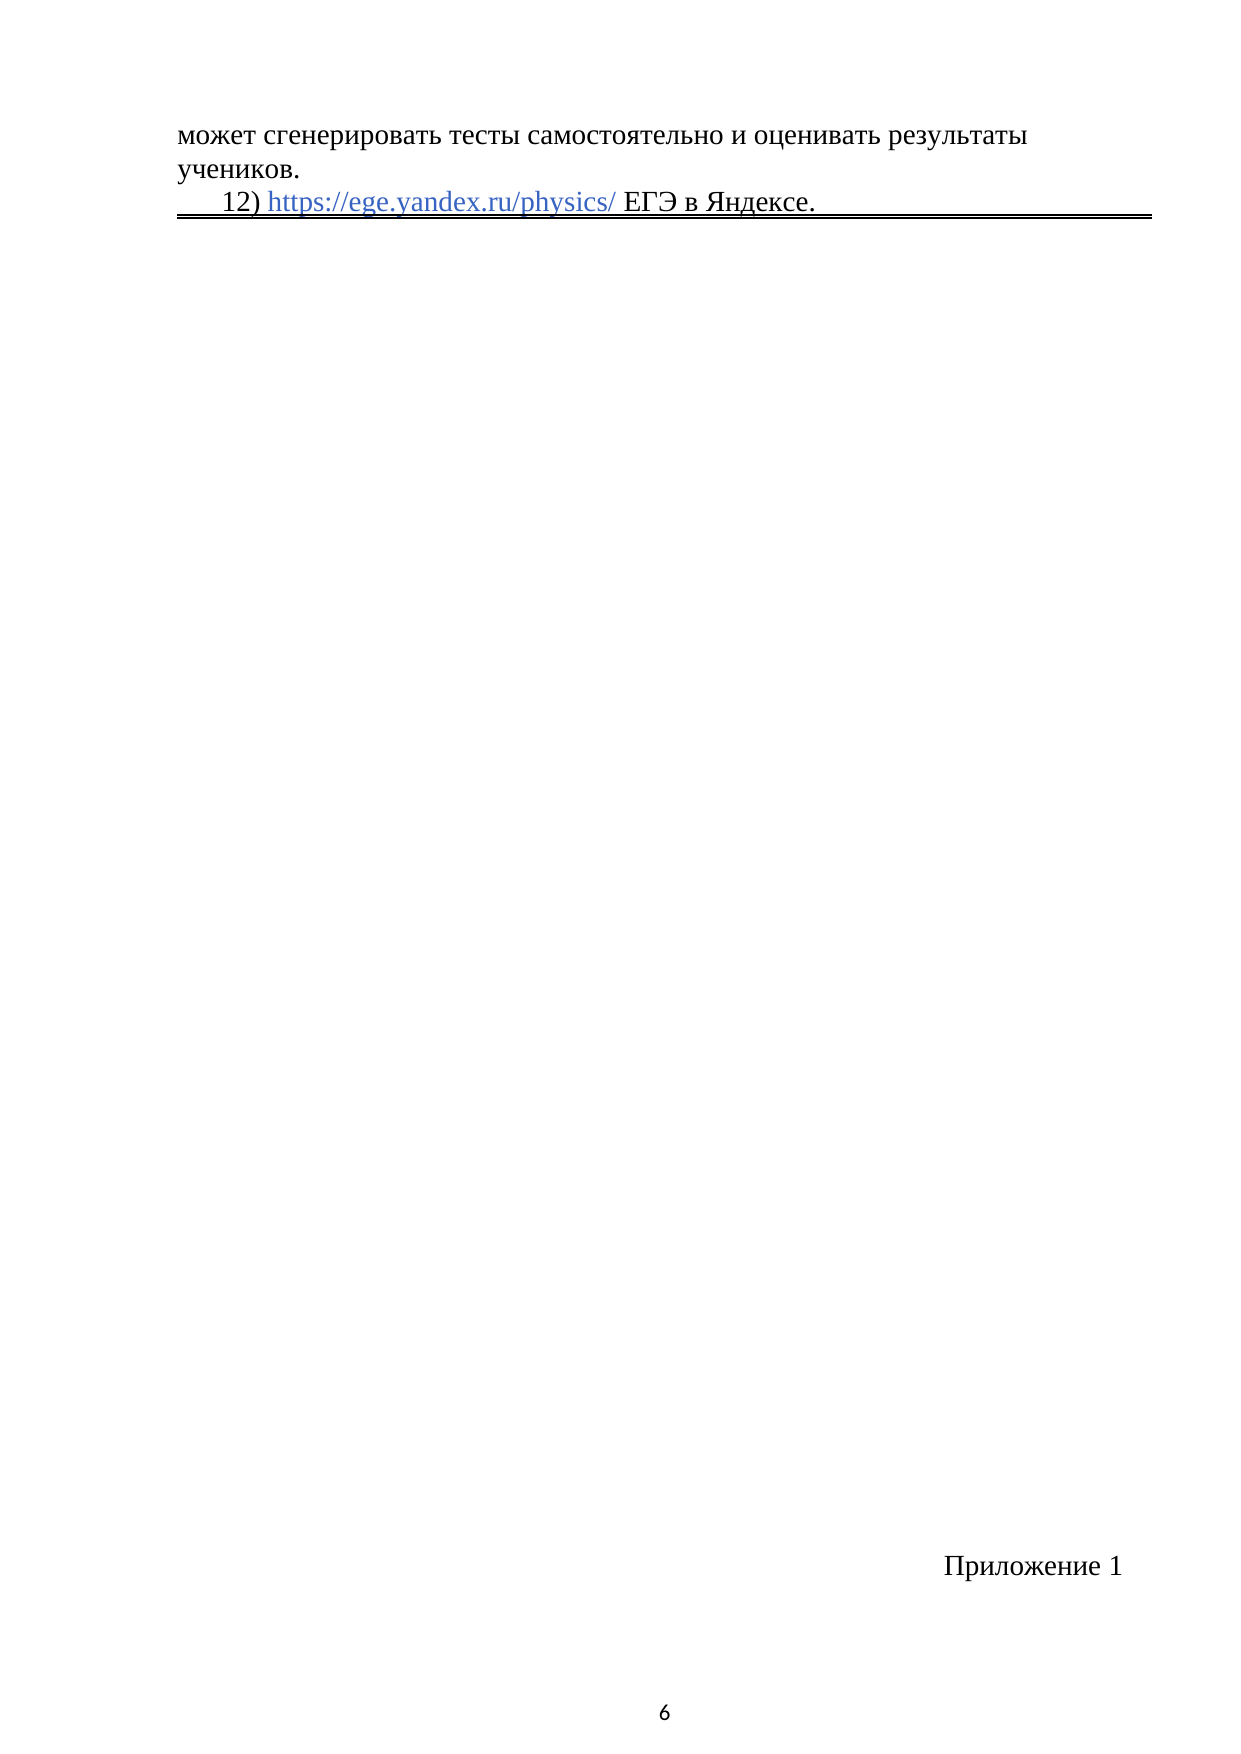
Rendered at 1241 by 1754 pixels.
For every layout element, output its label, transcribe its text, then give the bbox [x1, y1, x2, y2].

text 12) https://ege.yandex.ru/physics/ ЕГЭ в Яндексе. [177, 184, 1152, 214]
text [177, 117, 1152, 184]
text Приложение 1 [177, 1548, 1152, 1582]
